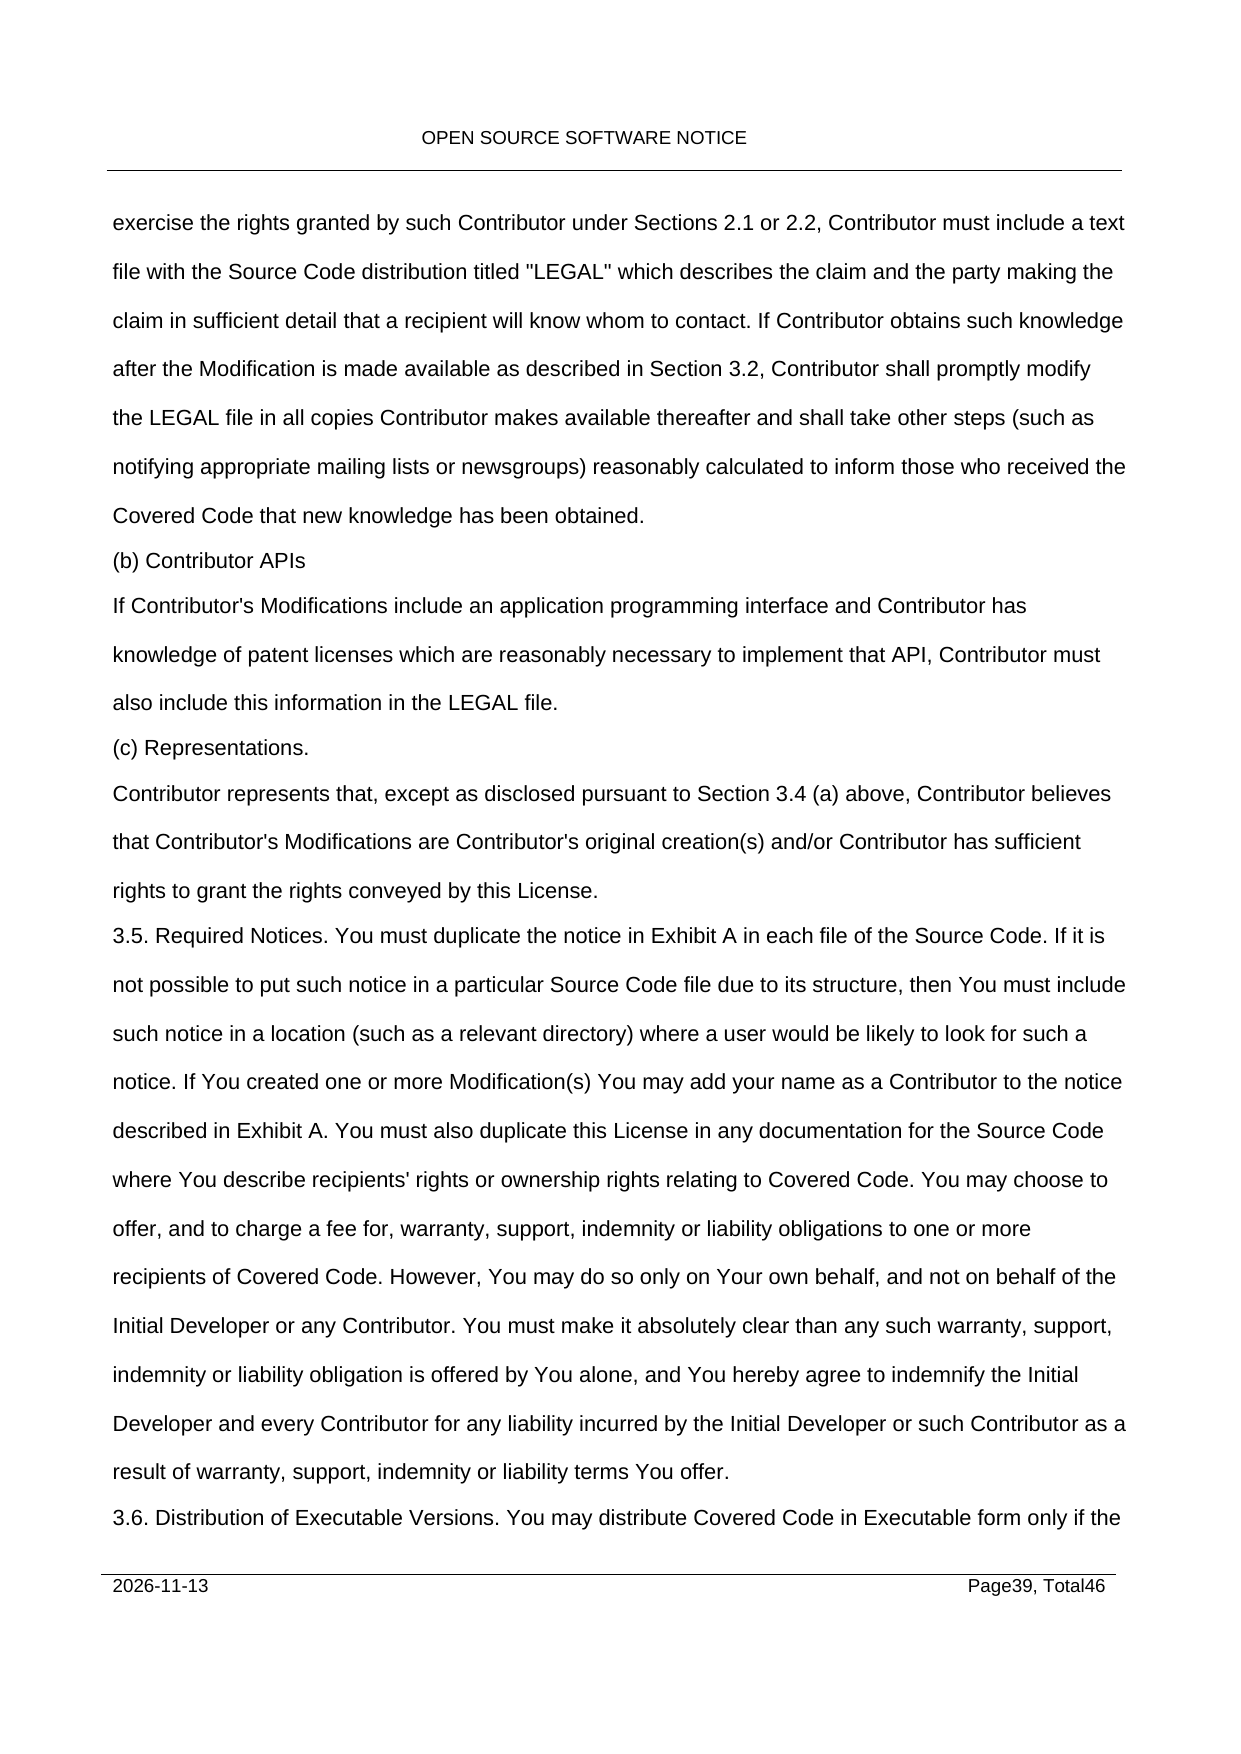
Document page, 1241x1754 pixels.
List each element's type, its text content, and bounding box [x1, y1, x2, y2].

text (c) Representations. [112, 732, 1128, 764]
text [112, 1501, 1128, 1533]
text Contributor represents that, except as disclosed pursuant to Section 3.4 (a) above, Contributor believes that Contributor's Modifications are Contributor's original creation(s) and/or Contributor has sufficient rights to grant the rights conveyed by this License. [112, 777, 1128, 907]
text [112, 206, 1128, 531]
text If Contributor's Modifications include an application programming interface and Contributor has knowledge of patent licenses which are reasonably necessary to implement that API, Contributor must also include this information in the LEGAL file. [112, 589, 1128, 719]
text (b) Contributor APIs [112, 544, 1128, 576]
text 3.5. Required Notices. You must duplicate the notice in Exhibit A in each file of the Source Code. If it is not possible to put such notice in a particular Source Code file due to its structure, then You must include such notice in a location (such as a relevant directory) where a user would be likely to look for such a notice. If You created one or more Modification(s) You may add your name as a Contributor to the notice described in Exhibit A. You must also duplicate this License in any documentation for the Source Code where You describe recipients' rights or ownership rights relating to Covered Code. You may choose to offer, and to charge a fee for, warranty, support, indemnity or liability obligations to one or more recipients of Covered Code. However, You may do so only on Your own behalf, and not on behalf of the Initial Developer or any Contributor. You must make it absolutely clear than any such warranty, support, indemnity or liability obligation is offered by You alone, and You hereby agree to indemnify the Initial Developer and every Contributor for any liability incurred by the Initial Developer or such Contributor as a result of warranty, support, indemnity or liability terms You offer. [112, 919, 1128, 1488]
